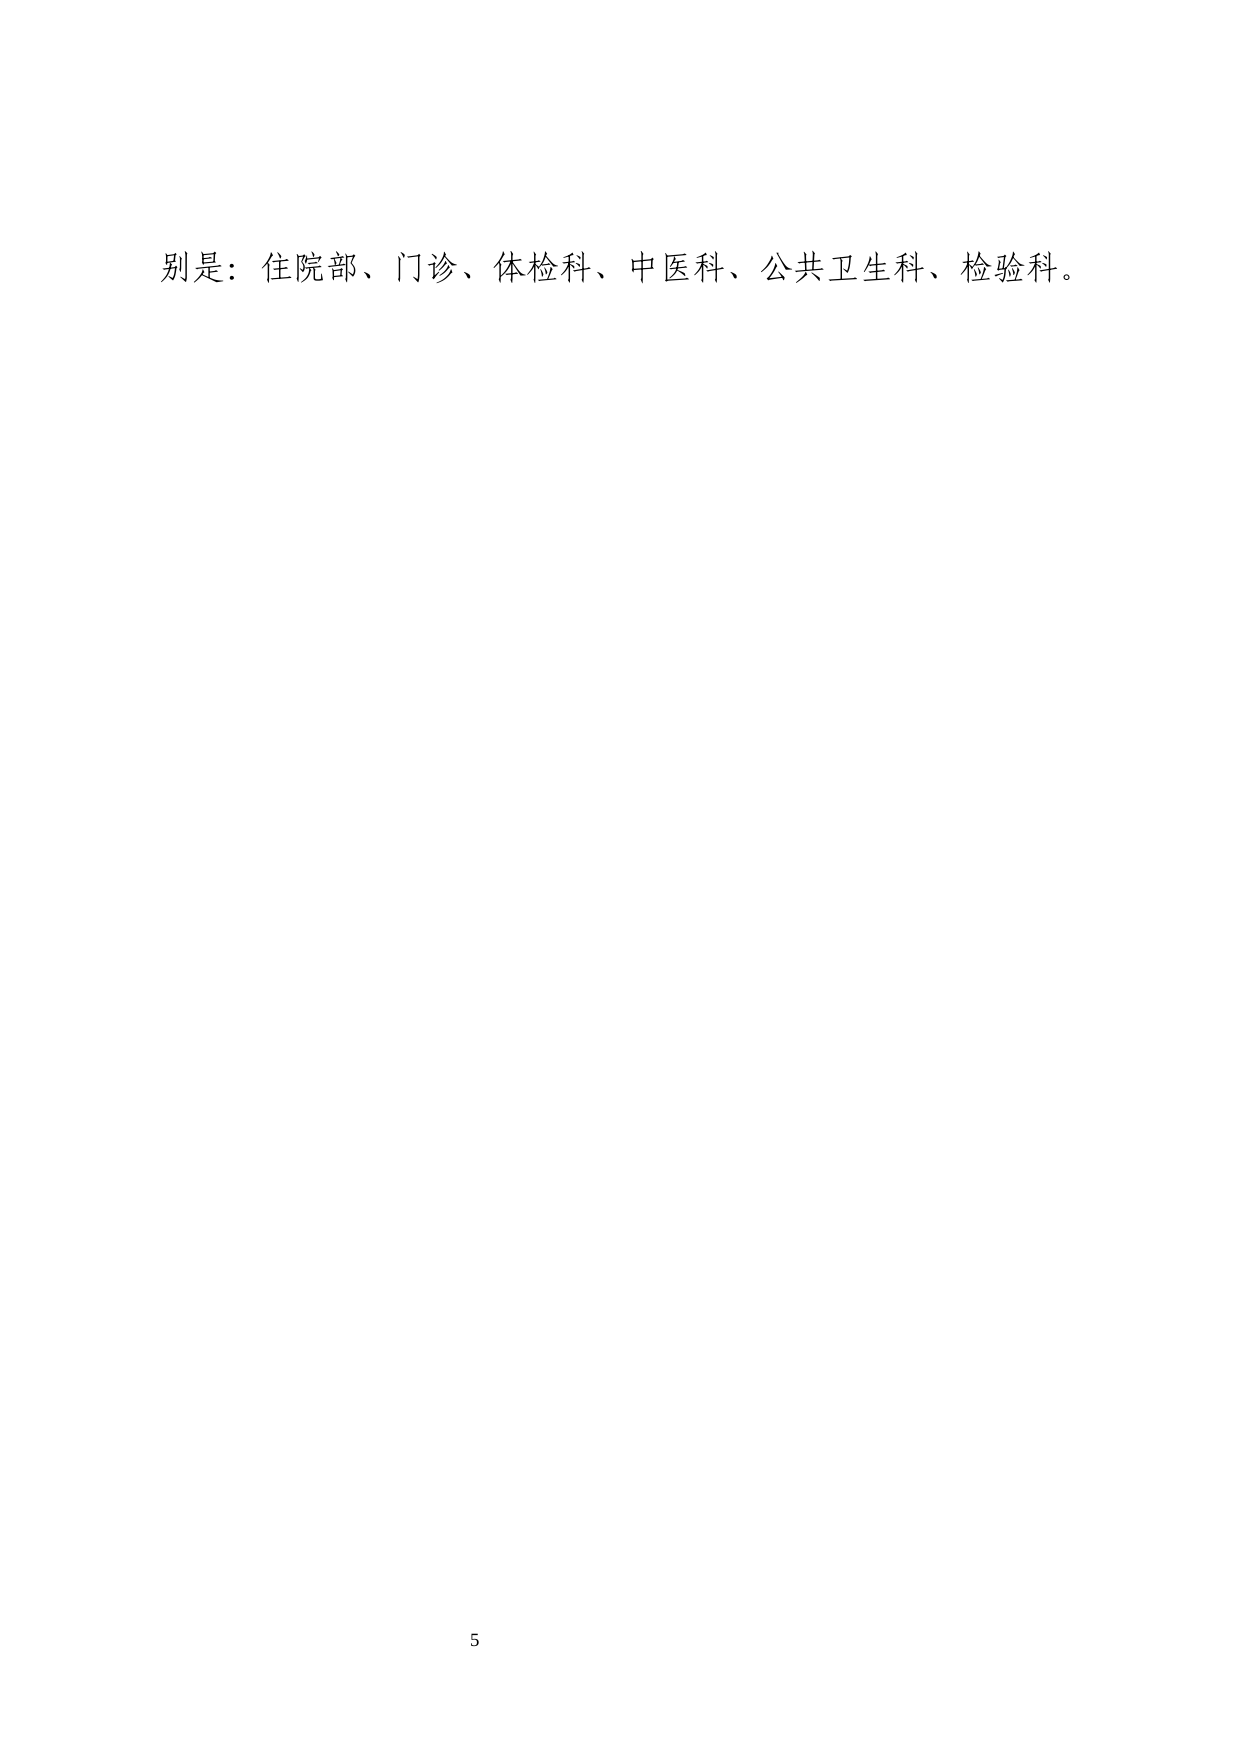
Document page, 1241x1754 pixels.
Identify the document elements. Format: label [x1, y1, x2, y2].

text [159, 233, 1081, 298]
